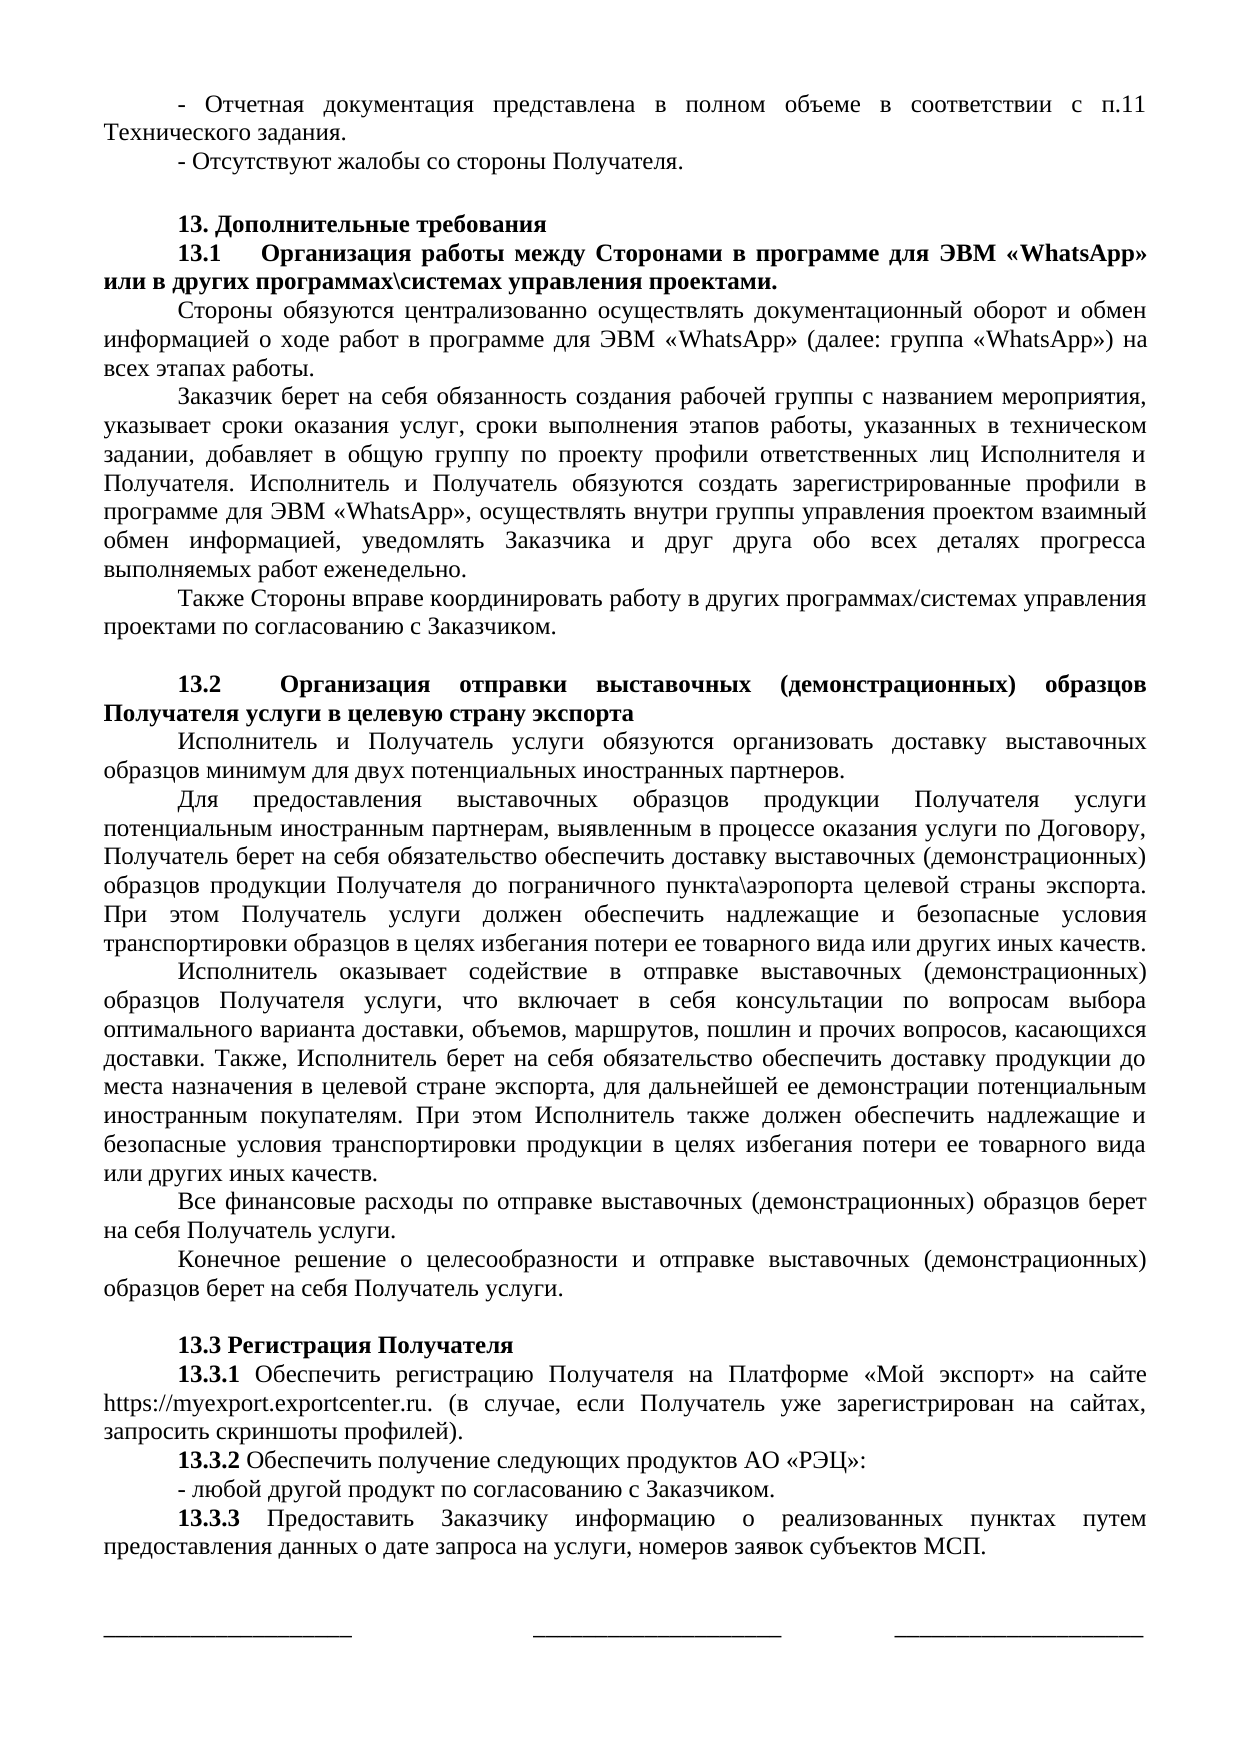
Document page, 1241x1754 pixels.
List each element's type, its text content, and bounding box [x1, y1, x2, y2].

text 13.3.1 Обеспечить регистрацию Получателя на Платформе «Мой экспорт» на сайте https://myexport.exportcenter.ru. (в случае, если Получатель уже зарегистрирован на сайтах, запросить скриншоты профилей). [103, 1359, 1147, 1445]
text - Отсутствуют жалобы со стороны Получателя. [103, 146, 1147, 175]
text 13.3.2 Обеспечить получение следующих продуктов АО «РЭЦ»: [103, 1445, 1147, 1474]
text - Отчетная документация представлена в полном объеме в соответствии с п.11 Технического задания. [103, 89, 1147, 146]
list Организация работы между Сторонами в программе для ЭВМ «WhatsApp» или в других программах\системах управления проектами. [103, 238, 1147, 295]
text Для предоставления выставочных образцов продукции Получателя услуги потенциальным иностранным партнерам, выявленным в процессе оказания услуги по Договору, Получатель берет на себя обязательство обеспечить доставку выставочных (демонстрационных) образцов продукции Получателя до пограничного пункта\аэропорта целевой страны экспорта. При этом Получатель услуги должен обеспечить надлежащие и безопасные условия транспортировки образцов в целях избегания потери ее товарного вида или других иных качеств. [103, 784, 1147, 956]
text 13. Дополнительные требования [103, 209, 1147, 238]
text Заказчик берет на себя обязанность создания рабочей группы с названием мероприятия, указывает сроки оказания услуг, сроки выполнения этапов работы, указанных в техническом задании, добавляет в общую группу по проекту профили ответственных лиц Исполнителя и Получателя. Исполнитель и Получатель обязуются создать зарегистрированные профили в программе для ЭВМ «WhatsApp», осуществлять внутри группы управления проектом взаимный обмен информацией, уведомлять Заказчика и друг друга обо всех деталях прогресса выполняемых работ еженедельно. [103, 381, 1147, 583]
text Исполнитель оказывает содействие в отправке выставочных (демонстрационных) образцов Получателя услуги, что включает в себя консультации по вопросам выбора оптимального варианта доставки, объемов, маршрутов, пошлин и прочих вопросов, касающихся доставки. Также, Исполнитель берет на себя обязательство обеспечить доставку продукции до места назначения в целевой стране экспорта, для дальнейшей ее демонстрации потенциальным иностранным покупателям. При этом Исполнитель также должен обеспечить надлежащие и безопасные условия транспортировки продукции в целях избегания потери ее товарного вида или других иных качеств. [103, 956, 1147, 1186]
text Также Стороны вправе координировать работу в других программах/системах управления проектами по согласованию с Заказчиком. [103, 583, 1147, 640]
text - любой другой продукт по согласованию с Заказчиком. [103, 1474, 1147, 1503]
text ____________________ ____________________ ____________________ [103, 1610, 1152, 1640]
text 13.3.3 Предоставить Заказчику информацию о реализованных пунктах путем предоставления данных о дате запроса на услуги, номеров заявок субъектов МСП. [103, 1503, 1147, 1560]
text Все финансовые расходы по отправке выставочных (демонстрационных) образцов берет на себя Получатель услуги. [103, 1186, 1147, 1244]
list Стороны обязуются централизованно осуществлять документационный оборот и обмен информацией о ходе работ в программе для ЭВМ «WhatsApp» (далее: группа «WhatsApp») на всех этапах работы. [103, 295, 1147, 381]
text Конечное решение о целесообразности и отправке выставочных (демонстрационных) образцов берет на себя Получатель услуги. [103, 1244, 1147, 1301]
text Исполнитель и Получатель услуги обязуются организовать доставку выставочных образцов минимум для двух потенциальных иностранных партнеров. [103, 726, 1147, 784]
text 13.3 Регистрация Получателя [103, 1330, 1147, 1359]
list Организация отправки выставочных (демонстрационных) образцов Получателя услуги в целевую страну экспорта [103, 669, 1147, 726]
